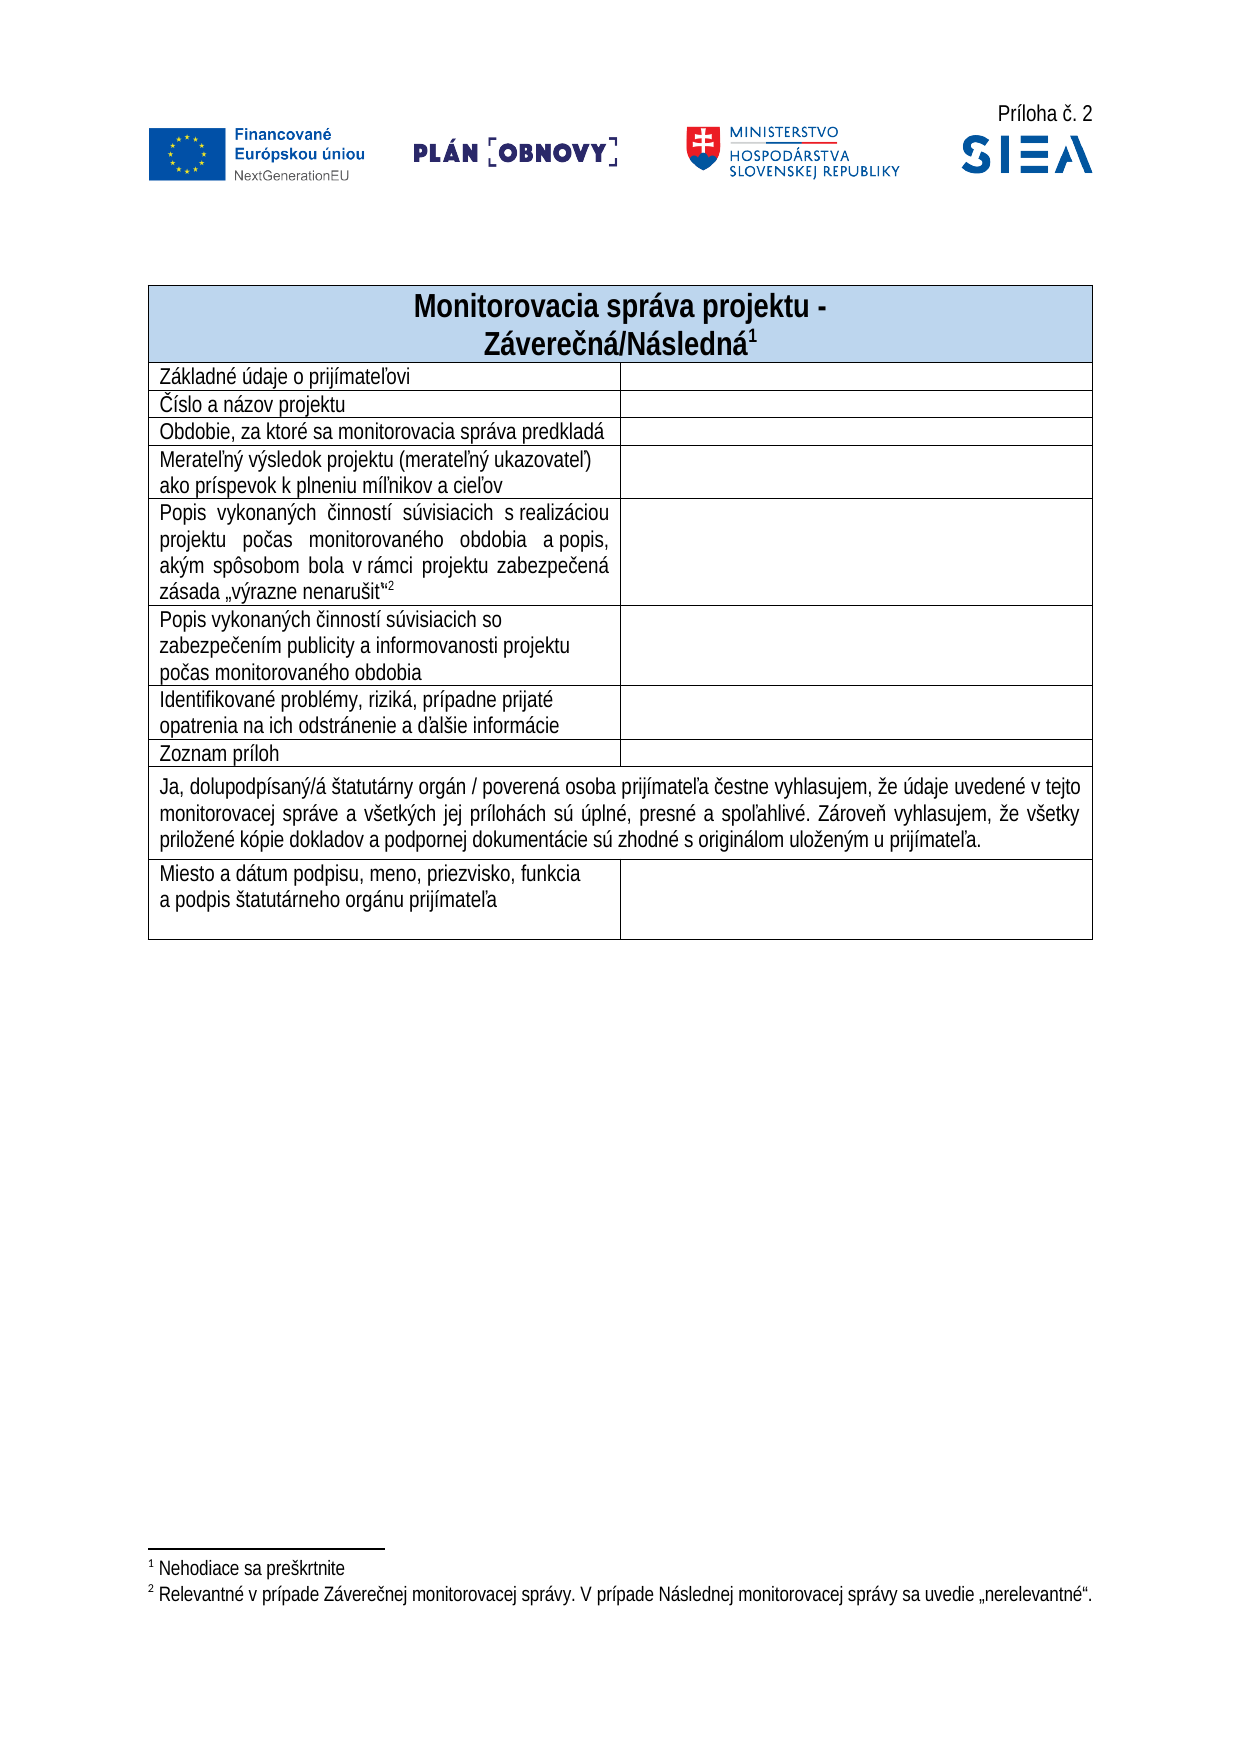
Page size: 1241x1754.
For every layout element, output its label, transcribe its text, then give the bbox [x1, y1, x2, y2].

table_cell Identifikované problémy, riziká, prípadne prijaté opatrenia na ich odstránenie a ďalšie informácie [149, 686, 620, 738]
table_cell Popis vykonaných činností súvisiacich s realizáciou projektu počas monitorovaného obdobia a popis, akým spôsobom bola v rámci projektu zabezpečená zásada „výrazne nenarušiť“ [149, 499, 620, 605]
table_cell Číslo a názov projektu [149, 391, 620, 417]
table_cell Základné údaje o prijímateľovi [149, 363, 620, 390]
table_cell [621, 391, 1092, 417]
table_cell [621, 363, 1092, 390]
table_cell Miesto a dátum podpisu, meno, priezvisko, funkcia a podpis štatutárneho orgánu prijímateľa [149, 860, 620, 939]
table_cell Popis vykonaných činností súvisiacich so zabezpečením publicity a informovanosti projektu počas monitorovaného obdobia [149, 606, 620, 685]
table_cell Merateľný výsledok projektu (merateľný ukazovateľ) ako príspevok k plneniu míľnikov a cieľov [149, 446, 620, 498]
table_cell Obdobie, za ktoré sa monitorovacia správa predkladá [149, 418, 620, 444]
table_cell [621, 446, 1092, 498]
table_cell Zoznam príloh [149, 740, 620, 766]
table_cell [621, 418, 1092, 444]
table_cell [621, 740, 1092, 766]
table_cell [621, 606, 1092, 685]
table_header Monitorovacia správa projektu - Záverečná/Následná [149, 286, 1092, 362]
table_cell [621, 499, 1092, 605]
table_cell Ja, dolupodpísaný/á štatutárny orgán / poverená osoba prijímateľa čestne vyhlasujem, že údaje uvedené v tejto monitorovacej správe a všetkých jej prílohách sú úplné, presné a spoľahlivé. Zároveň vyhlasujem, že všetky priložené kópie dokladov a podpornej dokumentácie sú zhodné s originálom uloženým u prijímateľa. [149, 767, 1092, 858]
table_cell [621, 686, 1092, 738]
picture [147, 126, 1093, 182]
table_cell [621, 860, 1092, 939]
